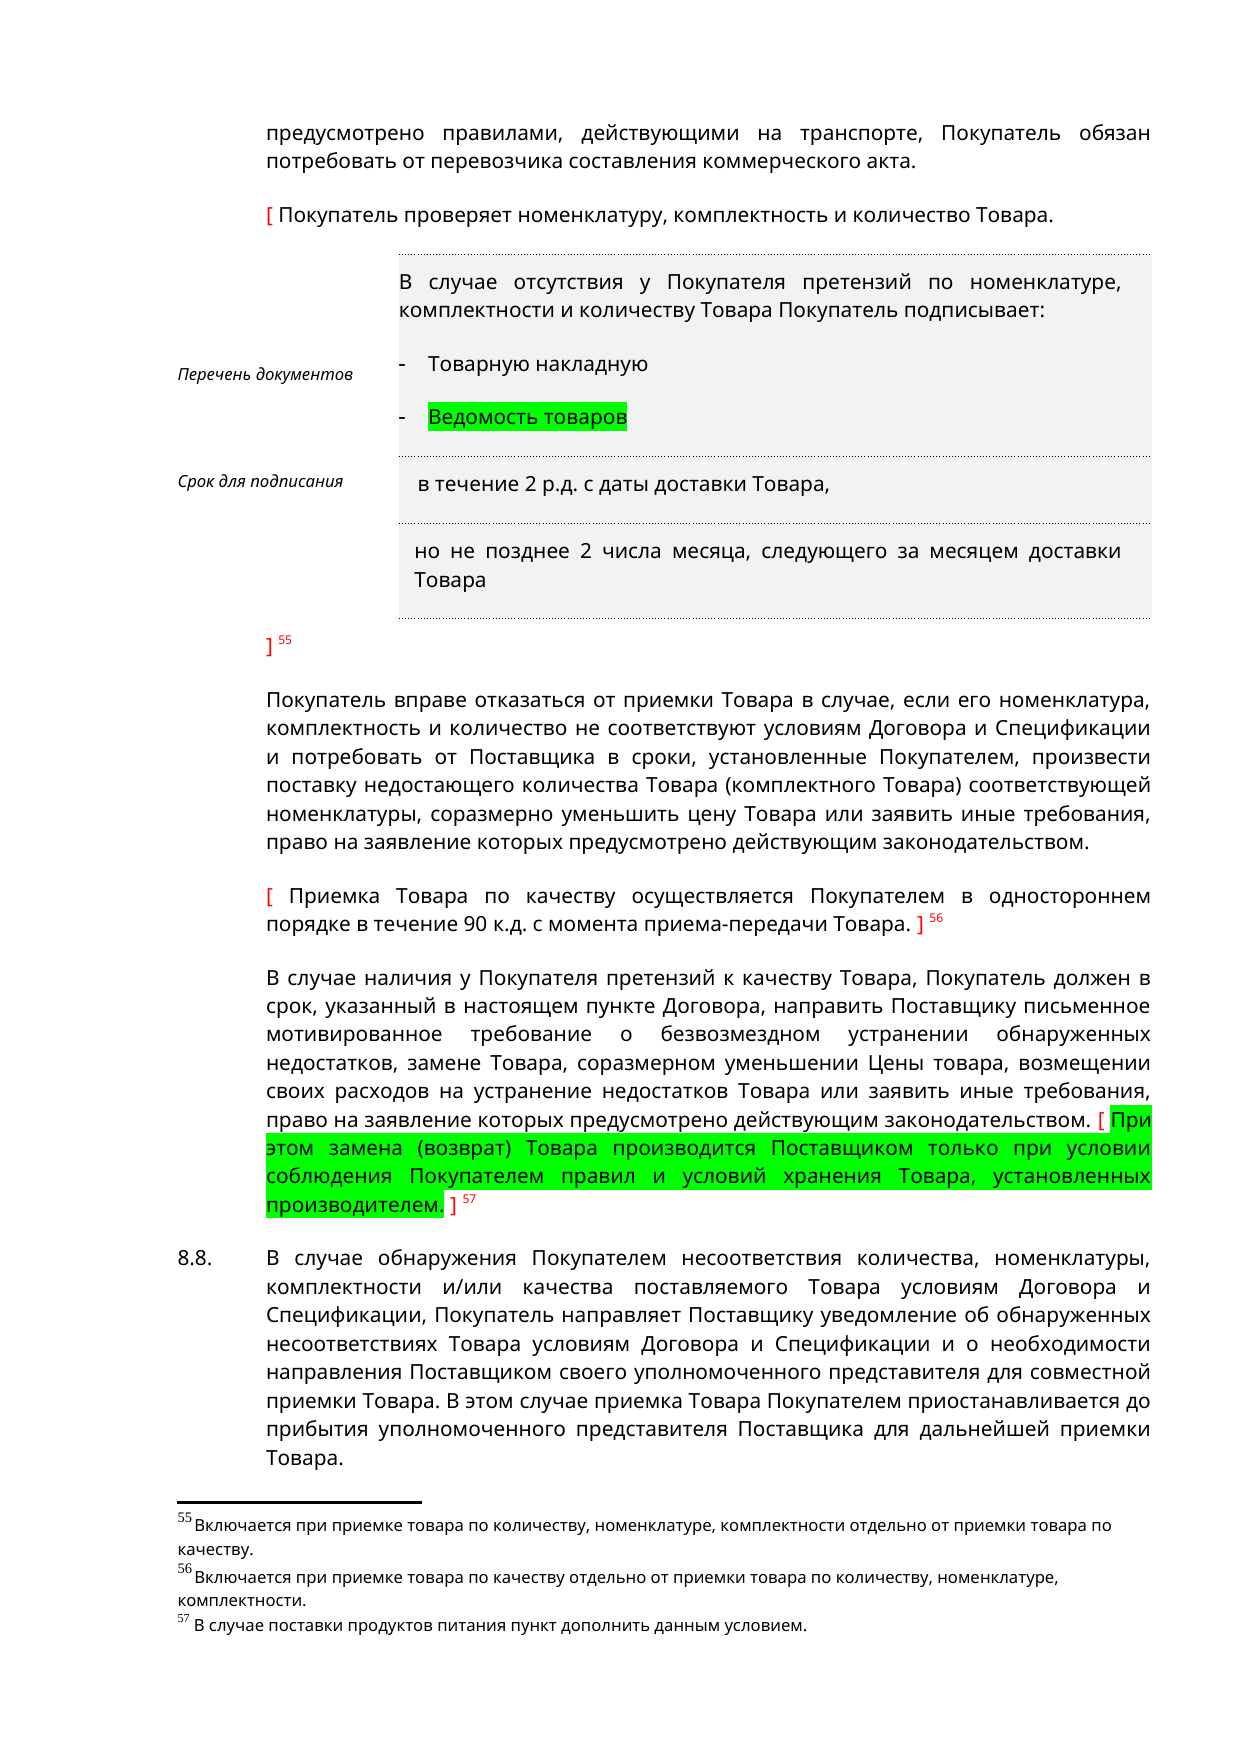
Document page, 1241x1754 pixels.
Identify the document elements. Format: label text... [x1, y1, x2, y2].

table_header Перечень документов [177, 254, 399, 456]
text [ Приемка Товара по качеству осуществляется Покупателем в одностороннем порядке в течение 90 к.д. с момента приема-передачи Товара. ] [266, 881, 1152, 938]
list В случае обнаружения Покупателем несоответствия количества, номенклатуры, комплектности и/или качества поставляемого Товара условиям Договора и Спецификации, Покупатель направляет Поставщику уведомление об обнаруженных несоответствиях Товара условиям Договора и Спецификации и о необходимости направления Поставщиком своего уполномоченного представителя для совместной приемки Товара. В этом случае приемка Товара Покупателем приостанавливается до прибытия уполномоченного представителя Поставщика для дальнейшей приемки Товара. [177, 1243, 1152, 1471]
table_cell но не позднее 2 числа месяца, следующего за месяцем доставки Товара [399, 523, 1152, 618]
table_header В случае отсутствия у Покупателя претензий по номенклатуре, комплектности и количеству Товара Покупатель подписывает: Товарную накладную Ведомость товаров [399, 254, 1152, 456]
text ] [266, 632, 1152, 660]
text Покупатель вправе отказаться от приемки Товара в случае, если его номенклатура, комплектность и количество не соответствуют условиям Договора и Спецификации и потребовать от Поставщика в сроки, установленные Покупателем, произвести поставку недостающего количества Товара (комплектного Товара) соответствующей номенклатуры, соразмерно уменьшить цену Товара или заявить иные требования, право на заявление которых предусмотрено действующим законодательством. [266, 685, 1152, 856]
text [266, 118, 1152, 175]
table_cell Срок для подписания [177, 456, 399, 618]
text [ Покупатель проверяет номенклатуру, комплектность и количество Товара. [266, 200, 1152, 228]
table_cell в течение 2 р.д. с даты доставки Товара, [399, 456, 1152, 523]
text В случае наличия у Покупателя претензий к качеству Товара, Покупатель должен в срок, указанный в настоящем пункте Договора, направить Поставщику письменное мотивированное требование о безвозмездном устранении обнаруженных недостатков, замене Товара, соразмерном уменьшении Цены товара, возмещении своих расходов на устранение недостатков Товара или заявить иные требования, право на заявление которых предусмотрено действующим законодательством. [ При этом замена (возврат) Товара производится Поставщиком только при условии соблюдения Покупателем правил и условий хранения Товара, установленных производителем. ] [266, 963, 1152, 1133]
